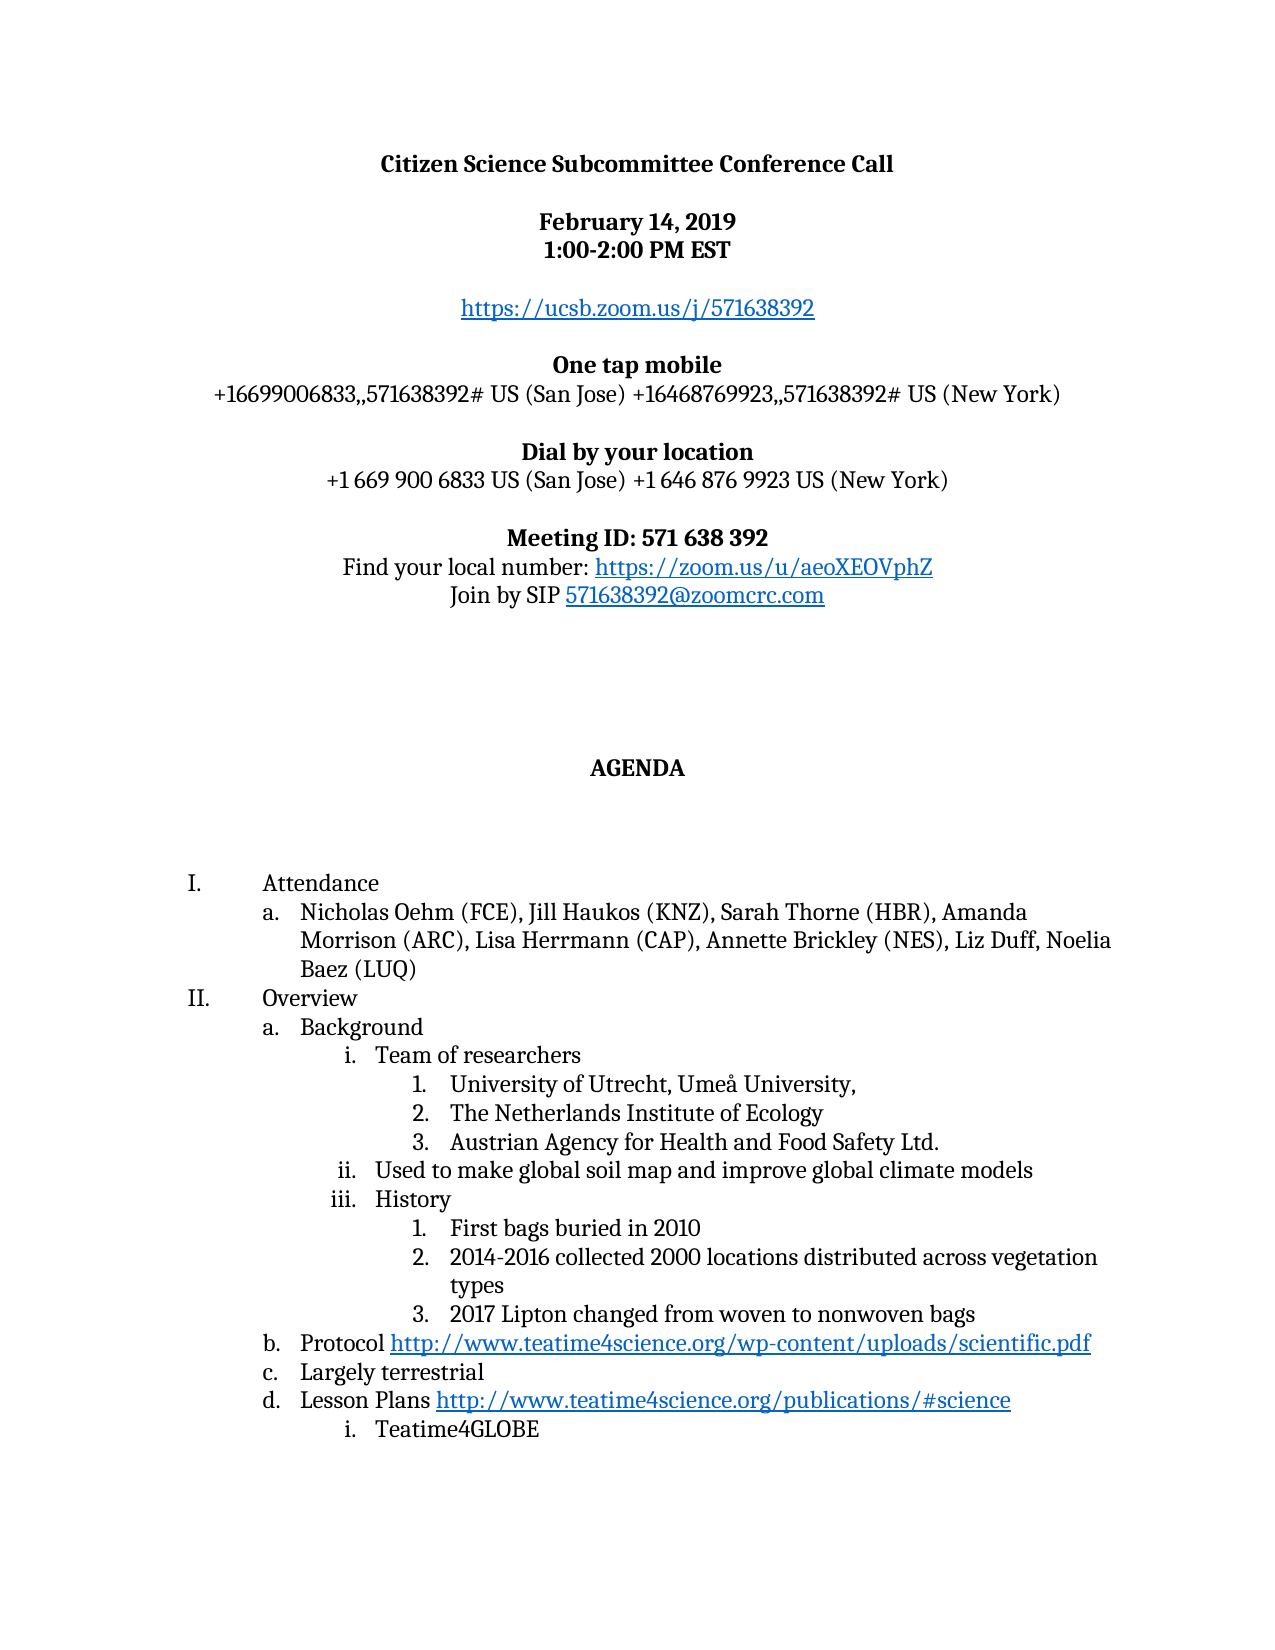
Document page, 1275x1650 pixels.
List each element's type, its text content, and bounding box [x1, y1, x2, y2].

text Join by SIP 571638392@zoomcrc.com [150, 581, 1125, 610]
list Team of researchers [356, 1041, 1125, 1070]
text +16699006833,,571638392# US (San Jose) +16468769923,,571638392# US (New York) [150, 380, 1125, 409]
list Background [262, 1012, 1125, 1041]
list Protocol http://www.teatime4science.org/wp-content/uploads/scientific.pdf [262, 1329, 1125, 1357]
list Nicholas Oehm (FCE), Jill Haukos (KNZ), Sarah Thorne (HBR), Amanda Morrison (ARC), Lisa Herrmann (CAP), Annette Brickley (NES), Liz Duff, Noelia Baez (LUQ) [262, 897, 1125, 984]
text Citizen Science Subcommittee Conference Call [150, 150, 1125, 179]
list Austrian Agency for Health and Food Safety Ltd. [412, 1127, 1125, 1156]
list Largely terrestrial [262, 1357, 1125, 1386]
text February 14, 2019 [150, 207, 1125, 236]
text Dial by your location [150, 437, 1125, 466]
list 2017 Lipton changed from woven to nonwoven bags [412, 1300, 1125, 1329]
list Overview [187, 984, 1125, 1012]
list History [356, 1185, 1125, 1214]
list Used to make global soil map and improve global climate models [356, 1156, 1125, 1185]
text Find your local number: https://zoom.us/u/aeoXEOVphZ [150, 552, 1125, 581]
list First bags buried in 2010 [412, 1214, 1125, 1242]
text 1:00-2:00 PM EST [150, 236, 1125, 265]
list Lesson Plans http://www.teatime4science.org/publications/#science [262, 1386, 1125, 1415]
text AGENDA [150, 754, 1125, 782]
list Teatime4GLOBE [356, 1415, 1125, 1444]
text +1 669 900 6833 US (San Jose) +1 646 876 9923 US (New York) [150, 466, 1125, 495]
list Attendance [187, 869, 1125, 897]
list University of Utrecht, Umeå University, [412, 1070, 1125, 1099]
text Meeting ID: 571 638 392 [150, 524, 1125, 552]
text https://ucsb.zoom.us/j/571638392 [150, 294, 1125, 322]
list The Netherlands Institute of Ecology [412, 1099, 1125, 1127]
list 2014-2016 collected 2000 locations distributed across vegetation types [412, 1242, 1125, 1300]
text One tap mobile [150, 351, 1125, 380]
